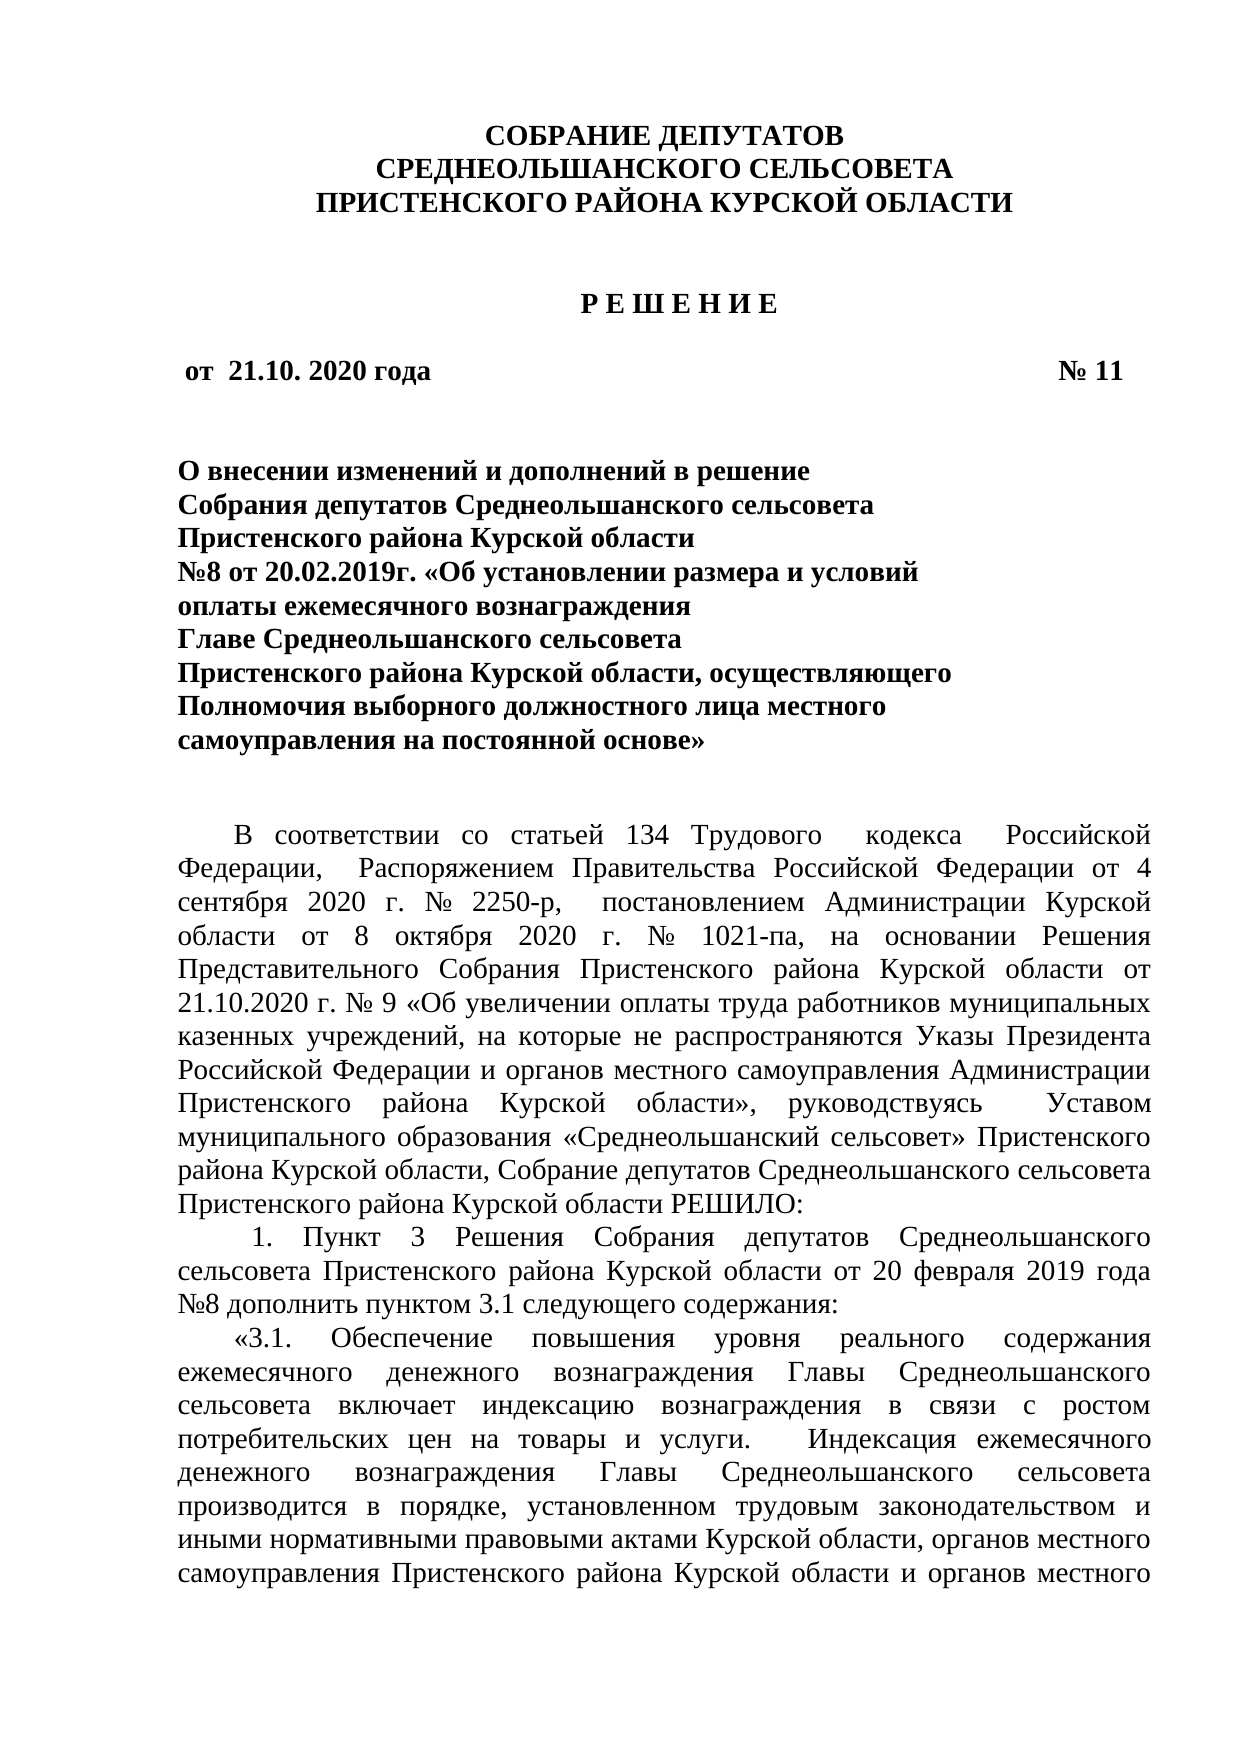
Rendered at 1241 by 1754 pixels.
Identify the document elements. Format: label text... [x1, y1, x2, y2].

text Пристенского района Курской области, осуществляющего [177, 655, 1152, 688]
text СОБРАНИЕ ДЕПУТАТОВ [177, 118, 1152, 152]
text Главе Среднеольшанского сельсовета [177, 621, 1152, 655]
text от 21.10. 2020 года № 11 [177, 353, 1152, 386]
text СРЕДНЕОЛЬШАНСКОГО СЕЛЬСОВЕТА [177, 152, 1152, 185]
text №8 от 20.02.2019г. «Об установлении размера и условий [177, 554, 1152, 588]
text Р Е Ш Е Н И Е [177, 286, 1152, 319]
text оплаты ежемесячного вознаграждения [177, 588, 1152, 621]
title 1. Пункт 3 Решения Собрания депутатов Среднеольшанского сельсовета Пристенского района Курской области от 20 февраля 2019 года №8 дополнить пунктом 3.1 следующего содержания: [177, 1219, 1152, 1320]
text Собрания депутатов Среднеольшанского сельсовета [177, 487, 1152, 521]
text ПРИСТЕНСКОГО РАЙОНА КУРСКОЙ ОБЛАСТИ [177, 185, 1152, 219]
text О внесении изменений и дополнений в решение [177, 453, 1152, 487]
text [177, 1320, 1152, 1588]
text В соответствии со статьей 134 Трудового кодекса Российской Федерации, Распоряжением Правительства Российской Федерации от 4 сентября 2020 г. № 2250-р, постановлением Администрации Курской области от 8 октября 2020 г. № 1021-па, на основании Решения Представительного Собрания Пристенского района Курской области от 21.10.2020 г. № 9 «Об увеличении оплаты труда работников муниципальных казенных учреждений, на которые не распространяются Указы Президента Российской Федерации и органов местного самоуправления Администрации Пристенского района Курской области», руководствуясь Уставом муниципального образования «Среднеольшанский сельсовет» Пристенского района Курской области, Собрание депутатов Среднеольшанского сельсовета Пристенского района Курской области РЕШИЛО: [177, 817, 1152, 1219]
text Пристенского района Курской области [177, 521, 1152, 554]
text самоуправления на постоянной основе» [177, 722, 1152, 755]
text Полномочия выборного должностного лица местного [177, 688, 1152, 722]
